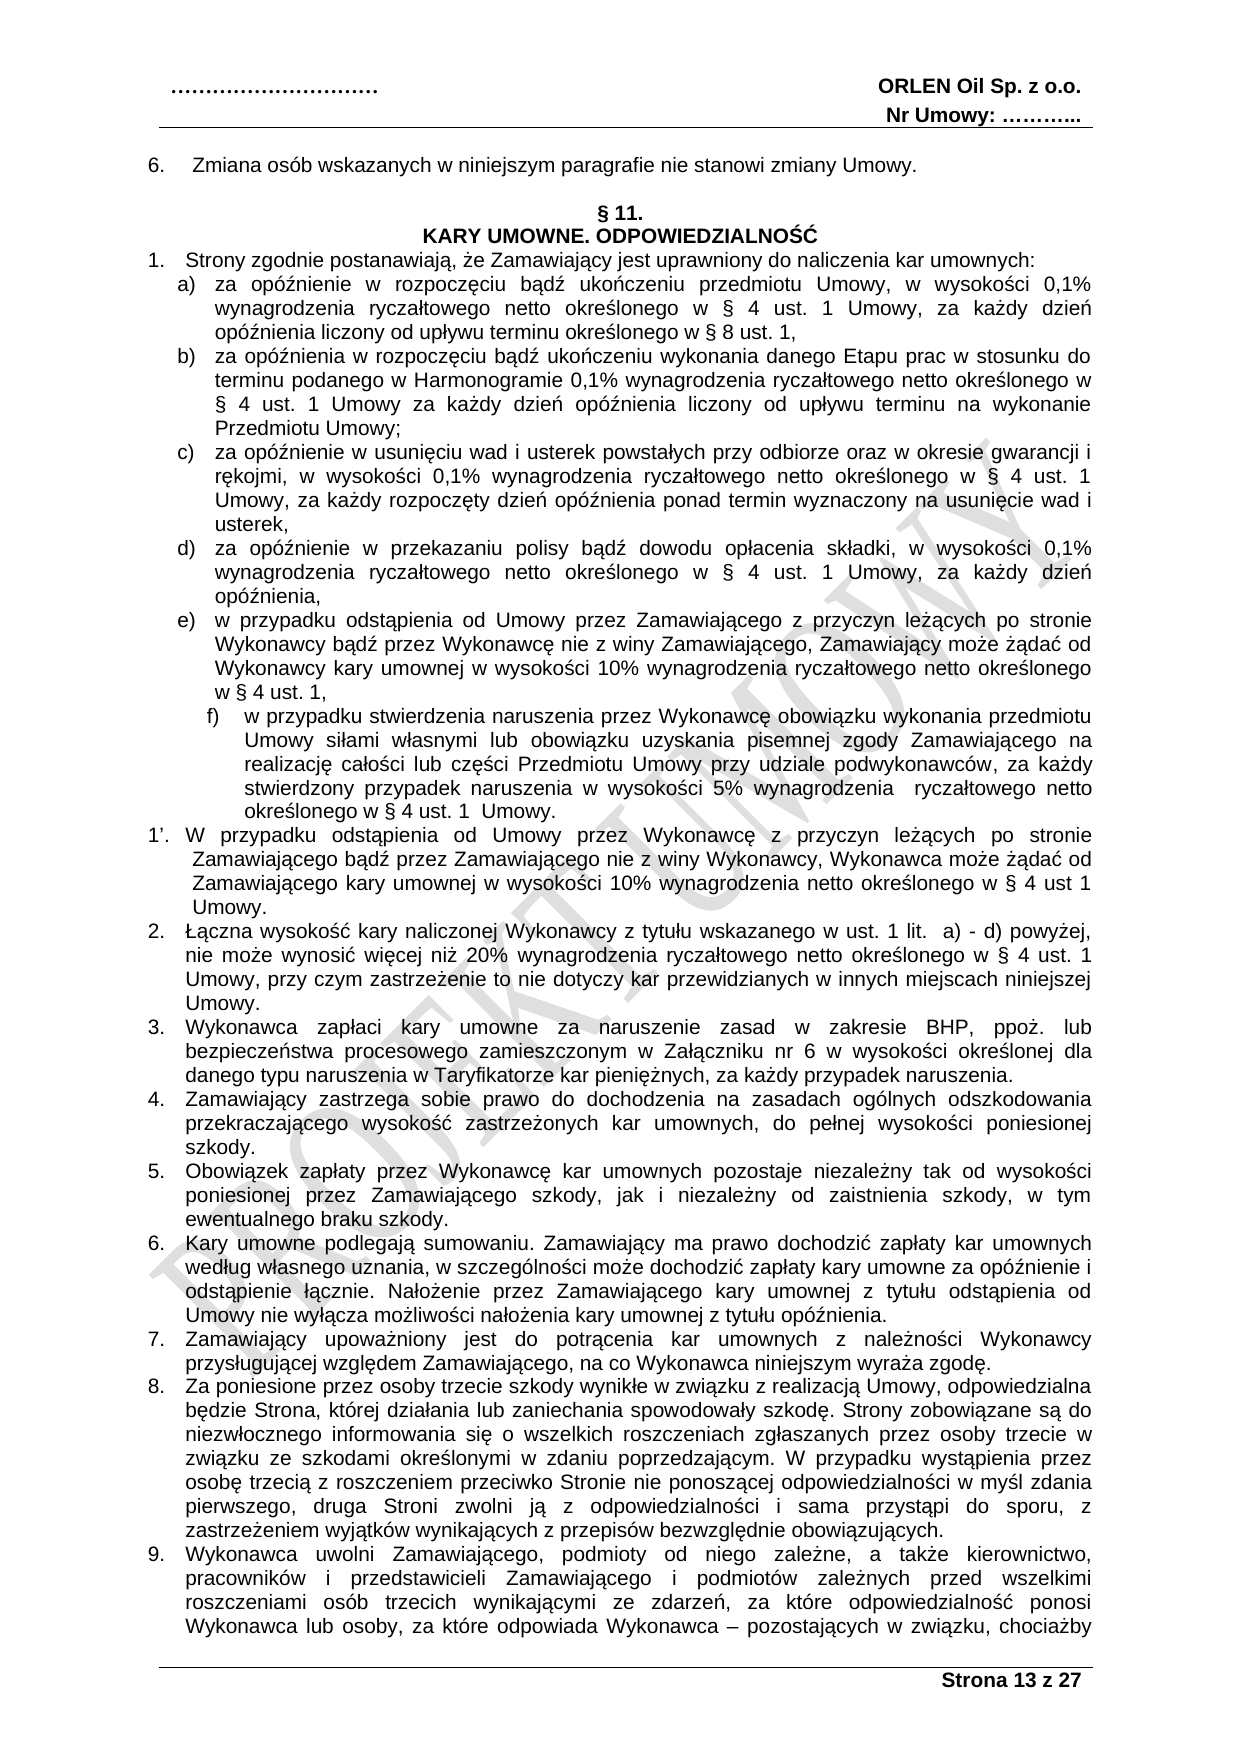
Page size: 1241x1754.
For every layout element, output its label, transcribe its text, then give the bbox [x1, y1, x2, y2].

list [148, 1542, 1093, 1638]
list w przypadku stwierdzenia naruszenia przez Wykonawcę obowiązku wykonania przedmiotu Umowy siłami własnymi lub obowiązku uzyskania pisemnej zgody Zamawiającego na realizację całości lub części Przedmiotu Umowy przy udziale podwykonawców, za każdy stwierdzony przypadek naruszenia w wysokości 5% wynagrodzenia ryczałtowego netto określonego w § 4 ust. 1 Umowy. [207, 703, 1093, 823]
subtitle § 11. [148, 200, 1093, 224]
list Zamawiający upoważniony jest do potrącenia kar umownych z należności Wykonawcy przysługującej względem Zamawiającego, na co Wykonawca niniejszym wyraża zgodę. [148, 1326, 1093, 1374]
list za opóźnienie w przekazaniu polisy bądź dowodu opłacenia składki, w wysokości 0,1% wynagrodzenia ryczałtowego netto określonego w § 4 ust. 1 Umowy, za każdy dzień opóźnienia, [177, 536, 1093, 608]
list Zamawiający zastrzega sobie prawo do dochodzenia na zasadach ogólnych odszkodowania przekraczającego wysokość zastrzeżonych kar umownych, do pełnej wysokości poniesionej szkody. [148, 1087, 1093, 1159]
list za opóźnienie w rozpoczęciu bądź ukończeniu przedmiotu Umowy, w wysokości 0,1% wynagrodzenia ryczałtowego netto określonego w § 4 ust. 1 Umowy, za każdy dzień opóźnienia liczony od upływu terminu określonego w § 8 ust. 1, [177, 272, 1093, 344]
list Strony zgodnie postanawiają, że Zamawiający jest uprawniony do naliczenia kar umownych: [148, 248, 1093, 272]
list Łączna wysokość kary naliczonej Wykonawcy z tytułu wskazanego w ust. 1 lit. a) - d) powyżej, nie może wynosić więcej niż 20% wynagrodzenia ryczałtowego netto określonego w § 4 ust. 1 Umowy, przy czym zastrzeżenie to nie dotyczy kar przewidzianych w innych miejscach niniejszej Umowy. [148, 919, 1093, 1015]
list Obowiązek zapłaty przez Wykonawcę kar umownych pozostaje niezależny tak od wysokości poniesionej przez Zamawiającego szkody, jak i niezależny od zaistnienia szkody, w tym ewentualnego braku szkody. [148, 1159, 1093, 1231]
list Za poniesione przez osoby trzecie szkody wynikłe w związku z realizacją Umowy, odpowiedzialna będzie Strona, której działania lub zaniechania spowodowały szkodę. Strony zobowiązane są do niezwłocznego informowania się o wszelkich roszczeniach zgłaszanych przez osoby trzecie w związku ze szkodami określonymi w zdaniu poprzedzającym. W przypadku wystąpienia przez osobę trzecią z roszczeniem przeciwko Stronie nie ponoszącej odpowiedzialności w myśl zdania pierwszego, druga Stroni zwolni ją z odpowiedzialności i sama przystąpi do sporu, z zastrzeżeniem wyjątków wynikających z przepisów bezwzględnie obowiązujących. [148, 1374, 1093, 1542]
list Zmiana osób wskazanych w niniejszym paragrafie nie stanowi zmiany Umowy. [148, 152, 1093, 176]
list Wykonawca zapłaci kary umowne za naruszenie zasad w zakresie BHP, ppoż. lub bezpieczeństwa procesowego zamieszczonym w Załączniku nr 6 w wysokości określonej dla danego typu naruszenia w Taryfikatorze kar pieniężnych, za każdy przypadek naruszenia. [148, 1015, 1093, 1087]
text 1’. W przypadku odstąpienia od Umowy przez Wykonawcę z przyczyn leżących po stronie Zamawiającego bądź przez Zamawiającego nie z winy Wykonawcy, Wykonawca może żądać od Zamawiającego kary umownej w wysokości 10% wynagrodzenia netto określonego w § 4 ust 1 Umowy. [148, 823, 1093, 919]
list Kary umowne podlegają sumowaniu. Zamawiający ma prawo dochodzić zapłaty kar umownych według własnego uznania, w szczególności może dochodzić zapłaty kary umowne za opóźnienie i odstąpienie łącznie. Nałożenie przez Zamawiającego kary umownej z tytułu odstąpienia od Umowy nie wyłącza możliwości nałożenia kary umownej z tytułu opóźnienia. [148, 1231, 1093, 1326]
list za opóźnienie w usunięciu wad i usterek powstałych przy odbiorze oraz w okresie gwarancji i rękojmi, w wysokości 0,1% wynagrodzenia ryczałtowego netto określonego w § 4 ust. 1 Umowy, za każdy rozpoczęty dzień opóźnienia ponad termin wyznaczony na usunięcie wad i usterek, [177, 440, 1093, 536]
text KARY UMOWNE. ODPOWIEDZIALNOŚĆ [148, 224, 1093, 248]
list za opóźnienia w rozpoczęciu bądź ukończeniu wykonania danego Etapu prac w stosunku do terminu podanego w Harmonogramie 0,1% wynagrodzenia ryczałtowego netto określonego w § 4 ust. 1 Umowy za każdy dzień opóźnienia liczony od upływu terminu na wykonanie Przedmiotu Umowy; [177, 344, 1093, 440]
list w przypadku odstąpienia od Umowy przez Zamawiającego z przyczyn leżących po stronie Wykonawcy bądź przez Wykonawcę nie z winy Zamawiającego, Zamawiający może żądać od Wykonawcy kary umownej w wysokości 10% wynagrodzenia ryczałtowego netto określonego w § 4 ust. 1, [177, 608, 1093, 703]
